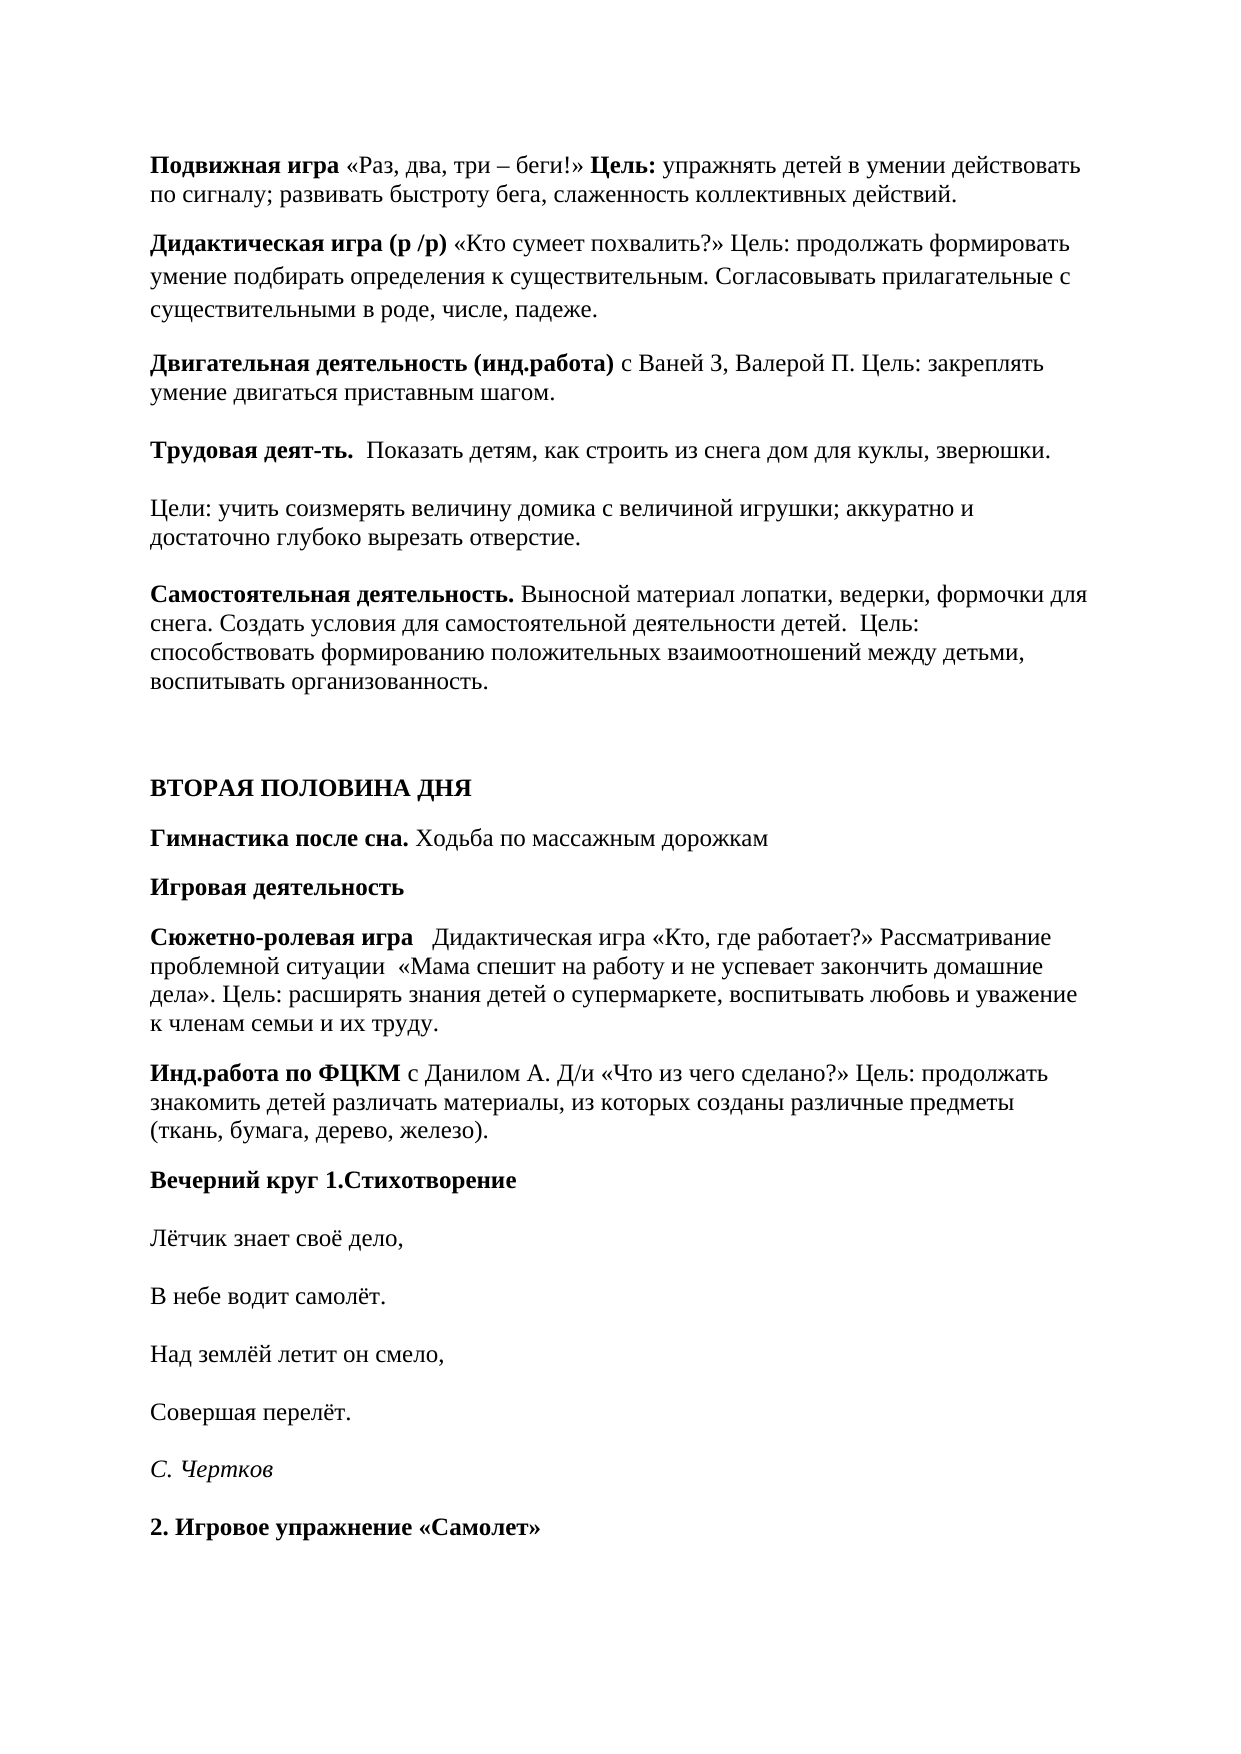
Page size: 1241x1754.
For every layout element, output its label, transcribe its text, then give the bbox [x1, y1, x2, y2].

text Совершая перелёт. [150, 1397, 1090, 1425]
text Самостоятельная деятельность. Выносной материал лопатки, ведерки, формочки для снега. Создать условия для самостоятельной деятельности детей. Цель: способствовать формированию положительных взаимоотношений между детьми, воспитывать организованность. [150, 579, 1090, 694]
text С. Чертков [150, 1454, 1090, 1483]
text Вечерний круг 1.Стихотворение [150, 1165, 1090, 1194]
text Двигательная деятельность (инд.работа) с Ваней З, Валерой П. Цель: закреплять умение двигаться приставным шагом. [150, 348, 1090, 406]
text Инд.работа по ФЦКМ с Данилом А. Д/и «Что из чего сделано?» Цель: продолжать знакомить детей различать материалы, из которых созданы различные предметы (ткань, бумага, дерево, железо). [150, 1058, 1090, 1144]
text Гимнастика после сна. Ходьба по массажным дорожкам [150, 823, 1090, 852]
text Сюжетно-ролевая игра Дидактическая игра «Кто, где работает?» Рассматривание проблемной ситуации «Мама спешит на работу и не успевает закончить домашние дела». Цель: расширять знания детей о супермаркете, воспитывать любовь и уважение к членам семьи и их труду. [150, 922, 1090, 1037]
text 2. Игровое упражнение «Самолет» [150, 1512, 1090, 1541]
text Цели: учить соизмерять величину домика с величиной игрушки; аккуратно и достаточно глубоко вырезать отверстие. [150, 493, 1090, 550]
text Над землёй летит он смело, [150, 1339, 1090, 1367]
text Игровая деятельность [150, 872, 1090, 901]
text Дидактическая игра (р /p) «Кто сумеет похвалить?» Цель: продолжать формировать умение подбирать определения к существительным. Согласовывать прилагательные с существительными в роде, числе, падеже. [150, 228, 1090, 323]
text Подвижная игра «Раз, два, три – беги!» Цель: упражнять детей в умении действовать по сигналу; развивать быстроту бега, слаженность коллективных действий. [150, 150, 1090, 207]
text Трудовая деят-ть. Показать детям, как строить из снега дом для куклы, зверюшки. [150, 435, 1090, 464]
text В небе водит самолёт. [150, 1281, 1090, 1309]
text Лётчик знает своё дело, [150, 1223, 1090, 1252]
text ВТОРАЯ ПОЛОВИНА ДНЯ [150, 773, 1090, 802]
